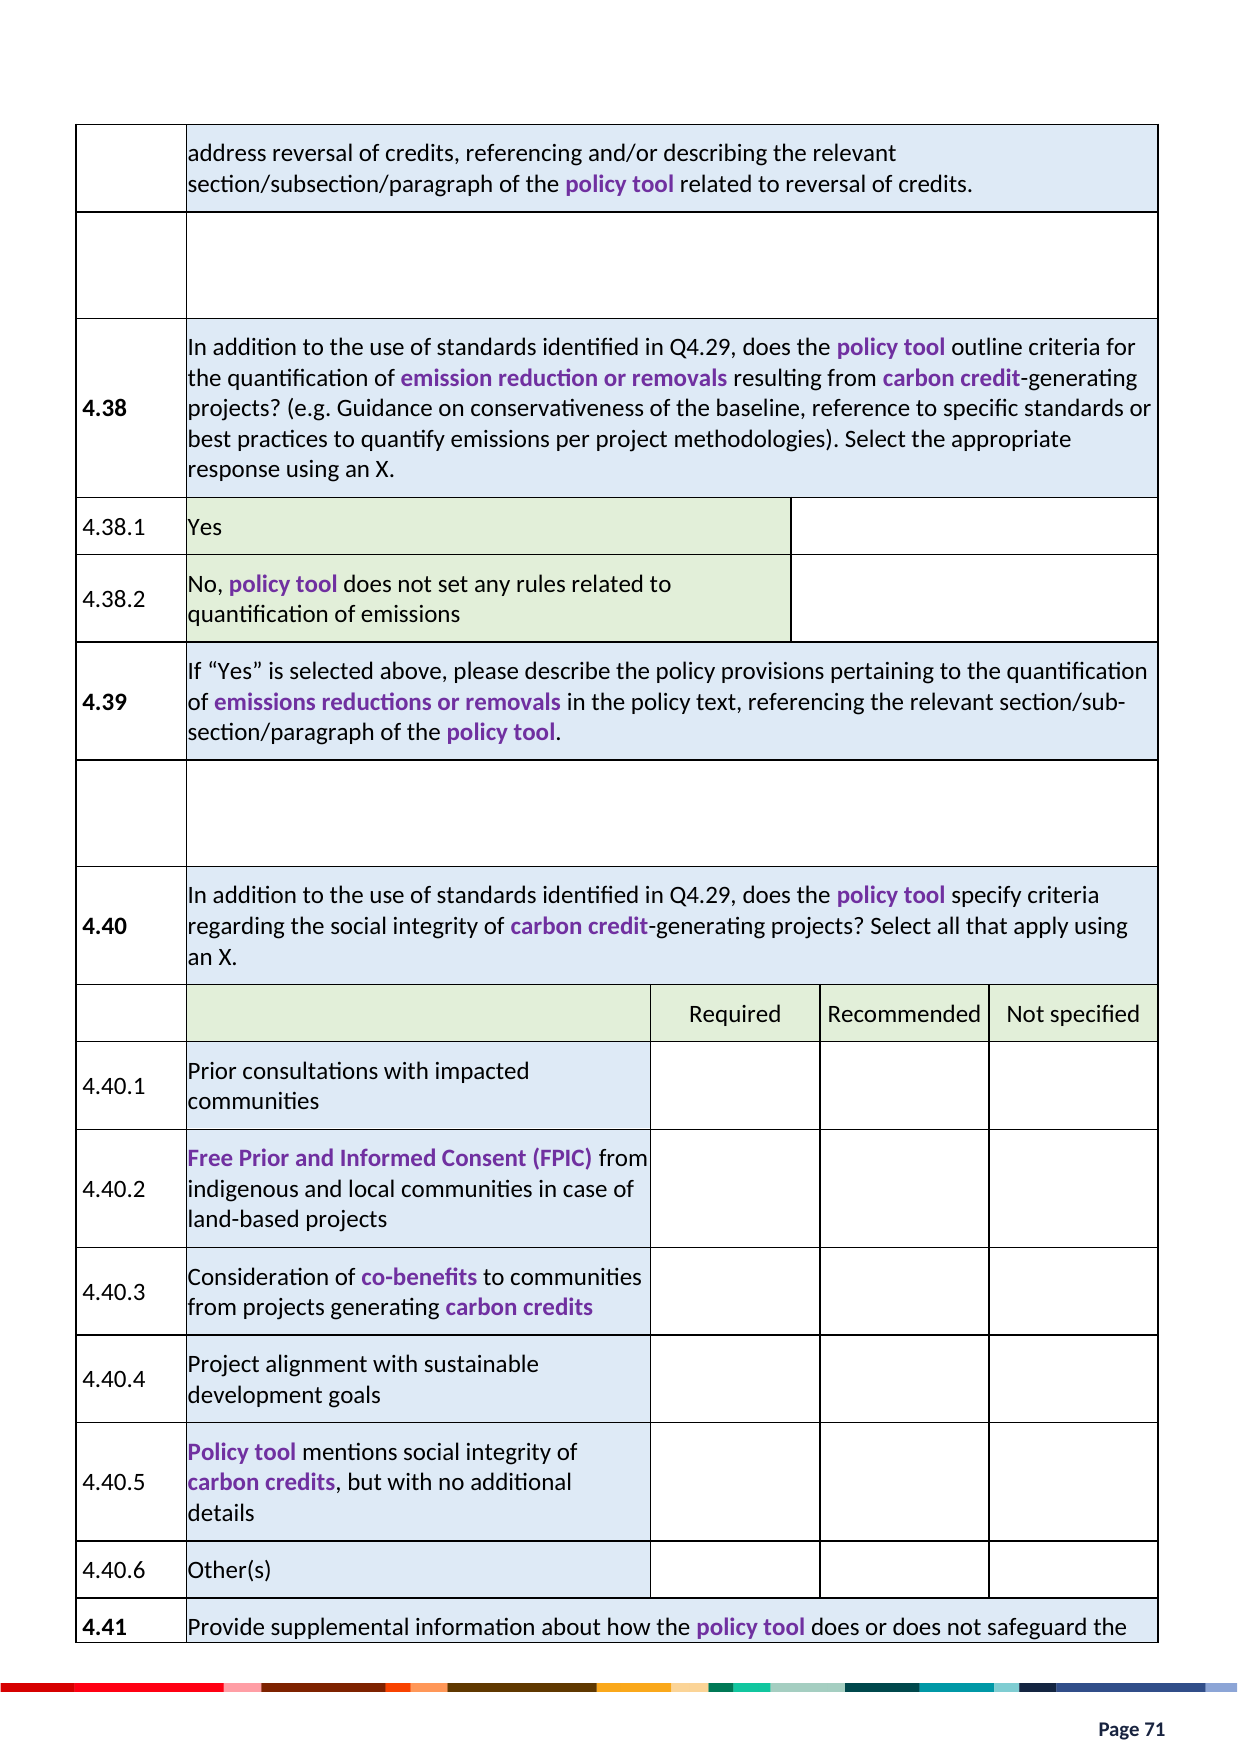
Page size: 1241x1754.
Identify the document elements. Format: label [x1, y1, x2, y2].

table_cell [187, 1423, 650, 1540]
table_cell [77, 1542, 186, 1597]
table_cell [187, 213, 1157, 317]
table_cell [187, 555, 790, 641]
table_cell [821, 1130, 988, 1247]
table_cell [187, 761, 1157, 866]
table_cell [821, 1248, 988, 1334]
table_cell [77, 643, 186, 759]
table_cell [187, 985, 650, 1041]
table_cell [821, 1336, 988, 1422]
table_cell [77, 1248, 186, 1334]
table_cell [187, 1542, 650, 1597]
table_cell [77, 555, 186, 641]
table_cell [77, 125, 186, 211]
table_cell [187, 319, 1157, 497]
picture [0, 1683, 1236, 1692]
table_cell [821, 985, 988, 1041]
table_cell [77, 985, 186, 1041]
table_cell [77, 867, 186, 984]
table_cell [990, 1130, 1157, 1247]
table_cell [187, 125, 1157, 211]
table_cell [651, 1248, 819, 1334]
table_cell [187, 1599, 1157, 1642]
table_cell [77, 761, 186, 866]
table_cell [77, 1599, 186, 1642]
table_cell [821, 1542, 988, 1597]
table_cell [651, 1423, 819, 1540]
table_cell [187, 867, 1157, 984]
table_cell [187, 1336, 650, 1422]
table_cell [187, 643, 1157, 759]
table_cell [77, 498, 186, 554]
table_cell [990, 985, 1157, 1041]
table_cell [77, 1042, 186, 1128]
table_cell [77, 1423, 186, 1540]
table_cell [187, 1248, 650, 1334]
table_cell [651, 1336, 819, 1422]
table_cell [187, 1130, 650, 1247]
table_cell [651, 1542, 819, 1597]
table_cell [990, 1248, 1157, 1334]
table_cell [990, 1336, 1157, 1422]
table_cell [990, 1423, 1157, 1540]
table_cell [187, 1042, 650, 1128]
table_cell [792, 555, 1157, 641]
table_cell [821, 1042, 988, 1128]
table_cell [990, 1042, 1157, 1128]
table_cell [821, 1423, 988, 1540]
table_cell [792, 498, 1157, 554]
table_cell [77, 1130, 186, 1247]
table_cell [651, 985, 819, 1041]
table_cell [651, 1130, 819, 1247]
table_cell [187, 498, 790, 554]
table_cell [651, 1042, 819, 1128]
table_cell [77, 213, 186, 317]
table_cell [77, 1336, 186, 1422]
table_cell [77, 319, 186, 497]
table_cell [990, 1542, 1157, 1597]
